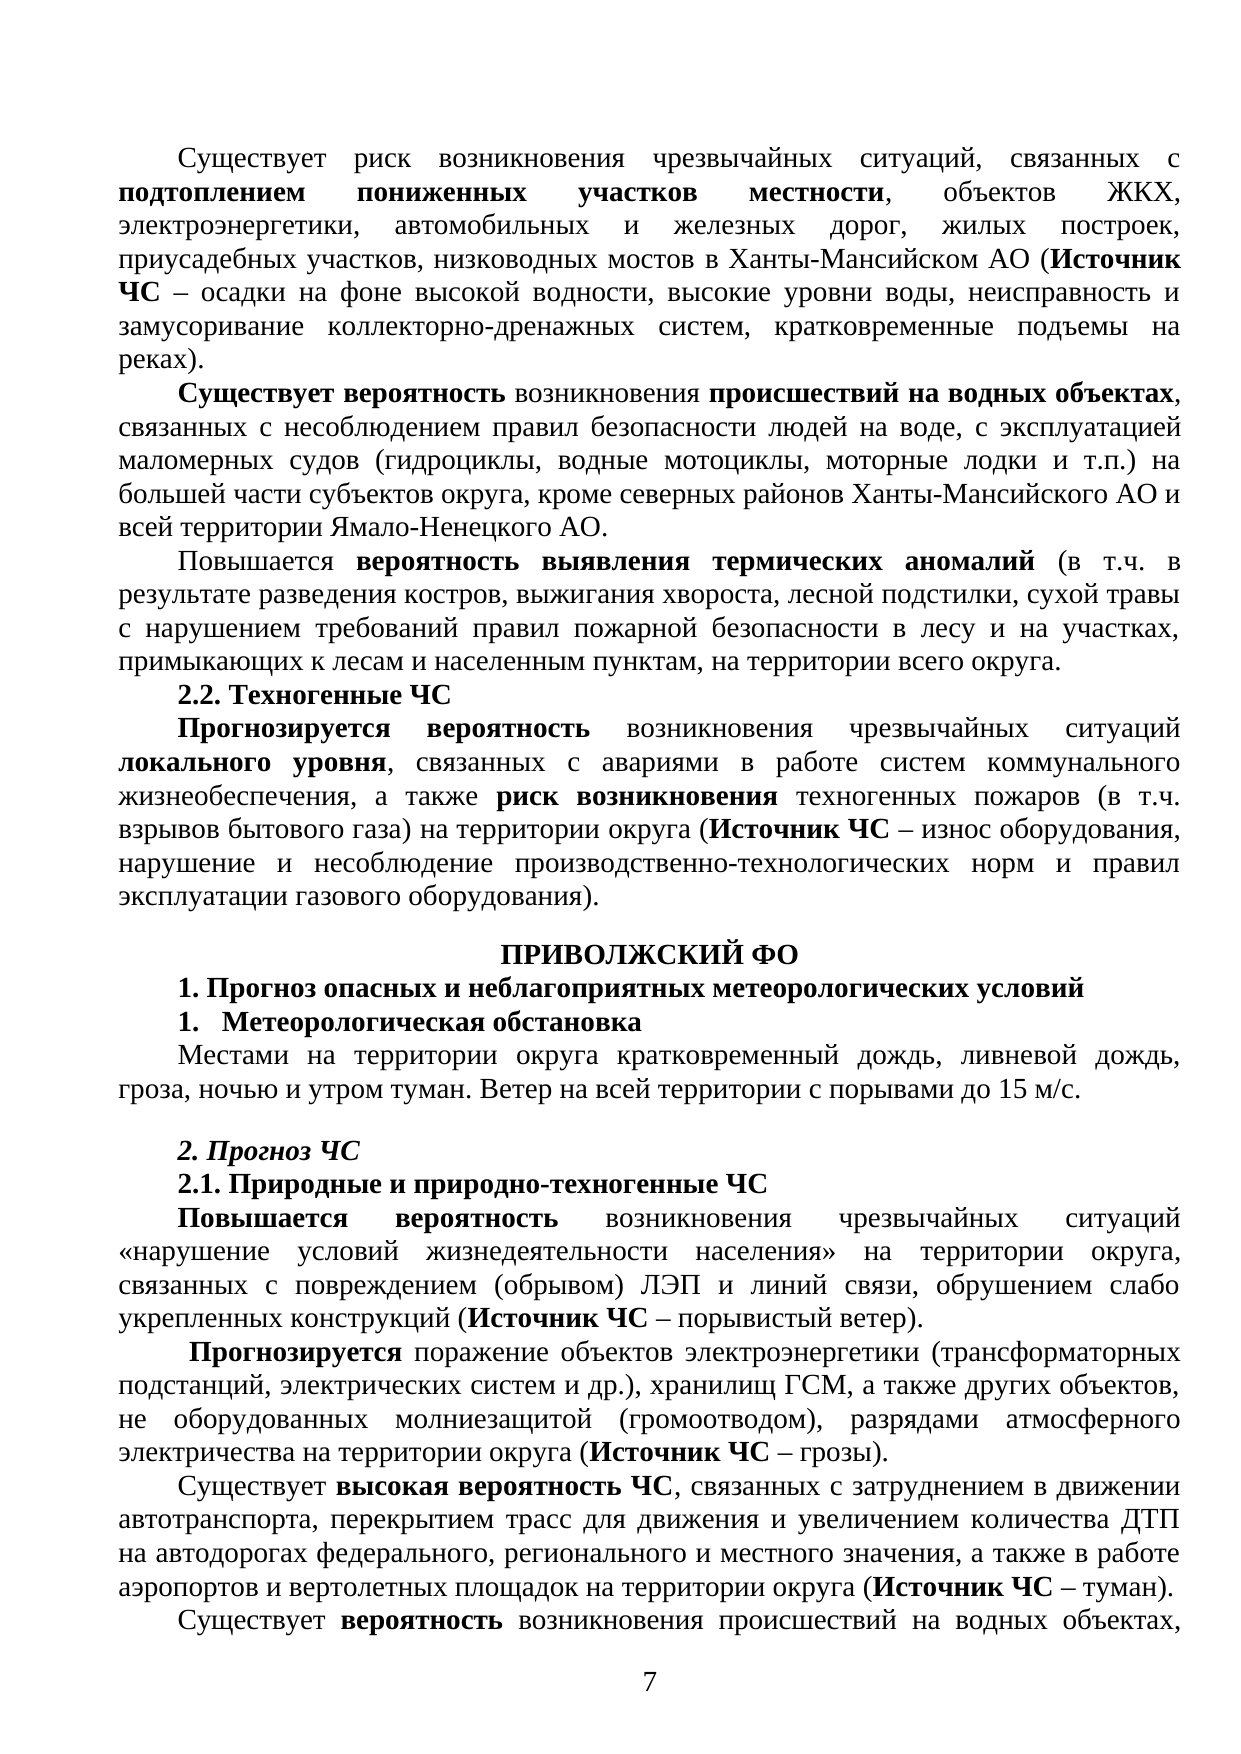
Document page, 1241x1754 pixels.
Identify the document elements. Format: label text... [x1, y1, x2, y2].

text 2.1. Природные и природно-техногенные ЧС [118, 1166, 1181, 1200]
text Существует высокая вероятность ЧС, связанных с затруднением в движении автотранспорта, перекрытием трасс для движения и увеличением количества ДТП на автодорогах федерального, регионального и местного значения, а также в работе аэропортов и вертолетных площадок на территории округа (Источник ЧС – туман). [118, 1468, 1181, 1602]
text Повышается вероятность возникновения чрезвычайных ситуаций «нарушение условий жизнедеятельности населения» на территории округа, связанных с повреждением (обрывом) ЛЭП и линий связи, обрушением слабо укрепленных конструкций (Источник ЧС – порывистый ветер). [118, 1200, 1181, 1334]
text Прогнозируется поражение объектов электроэнергетики (трансформаторных подстанций, электрических систем и др.), хранилищ ГСМ, а также других объектов, не оборудованных молниезащитой (громоотводом), разрядами атмосферного электричества на территории округа (Источник ЧС – грозы). [118, 1334, 1181, 1468]
text Повышается вероятность выявления термических аномалий (в т.ч. в результате разведения костров, выжигания хвороста, лесной подстилки, сухой травы с нарушением требований правил пожарной безопасности в лесу и на участках, примыкающих к лесам и населенным пунктам, на территории всего округа. [118, 543, 1181, 677]
text ПРИВОЛЖСКИЙ ФО [118, 937, 1181, 970]
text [118, 1602, 1181, 1636]
text 1. Прогноз опасных и неблагоприятных метеорологических условий [118, 970, 1181, 1004]
text Существует вероятность возникновения происшествий на водных объектах, связанных с несоблюдением правил безопасности людей на воде, с эксплуатацией маломерных судов (гидроциклы, водные мотоциклы, моторные лодки и т.п.) на большей части субъектов округа, кроме северных районов Ханты-Мансийского АО и всей территории Ямало-Ненецкого АО. [118, 375, 1181, 543]
text Местами на территории округа кратковременный дождь, ливневой дождь, гроза, ночью и утром туман. Ветер на всей территории с порывами до 15 м/с. [118, 1037, 1181, 1104]
text 2.2. Техногенные ЧС [118, 677, 1181, 711]
text 2. Прогноз ЧС [118, 1133, 1181, 1166]
list Метеорологическая обстановка [162, 1004, 1181, 1037]
text Прогнозируется вероятность возникновения чрезвычайных ситуаций локального уровня, связанных с авариями в работе систем коммунального жизнеобеспечения, а также риск возникновения техногенных пожаров (в т.ч. взрывов бытового газа) на территории округа (Источник ЧС – износ оборудования, нарушение и несоблюдение производственно-технологических норм и правил эксплуатации газового оборудования). [118, 711, 1181, 912]
text Существует риск возникновения чрезвычайных ситуаций, связанных с подтоплением пониженных участков местности, объектов ЖКХ, электроэнергетики, автомобильных и железных дорог, жилых построек, приусадебных участков, низководных мостов в Ханты-Мансийском АО (Источник ЧС – осадки на фоне высокой водности, высокие уровни воды, неисправность и замусоривание коллекторно-дренажных систем, кратковременные подъемы на реках). [118, 140, 1181, 375]
